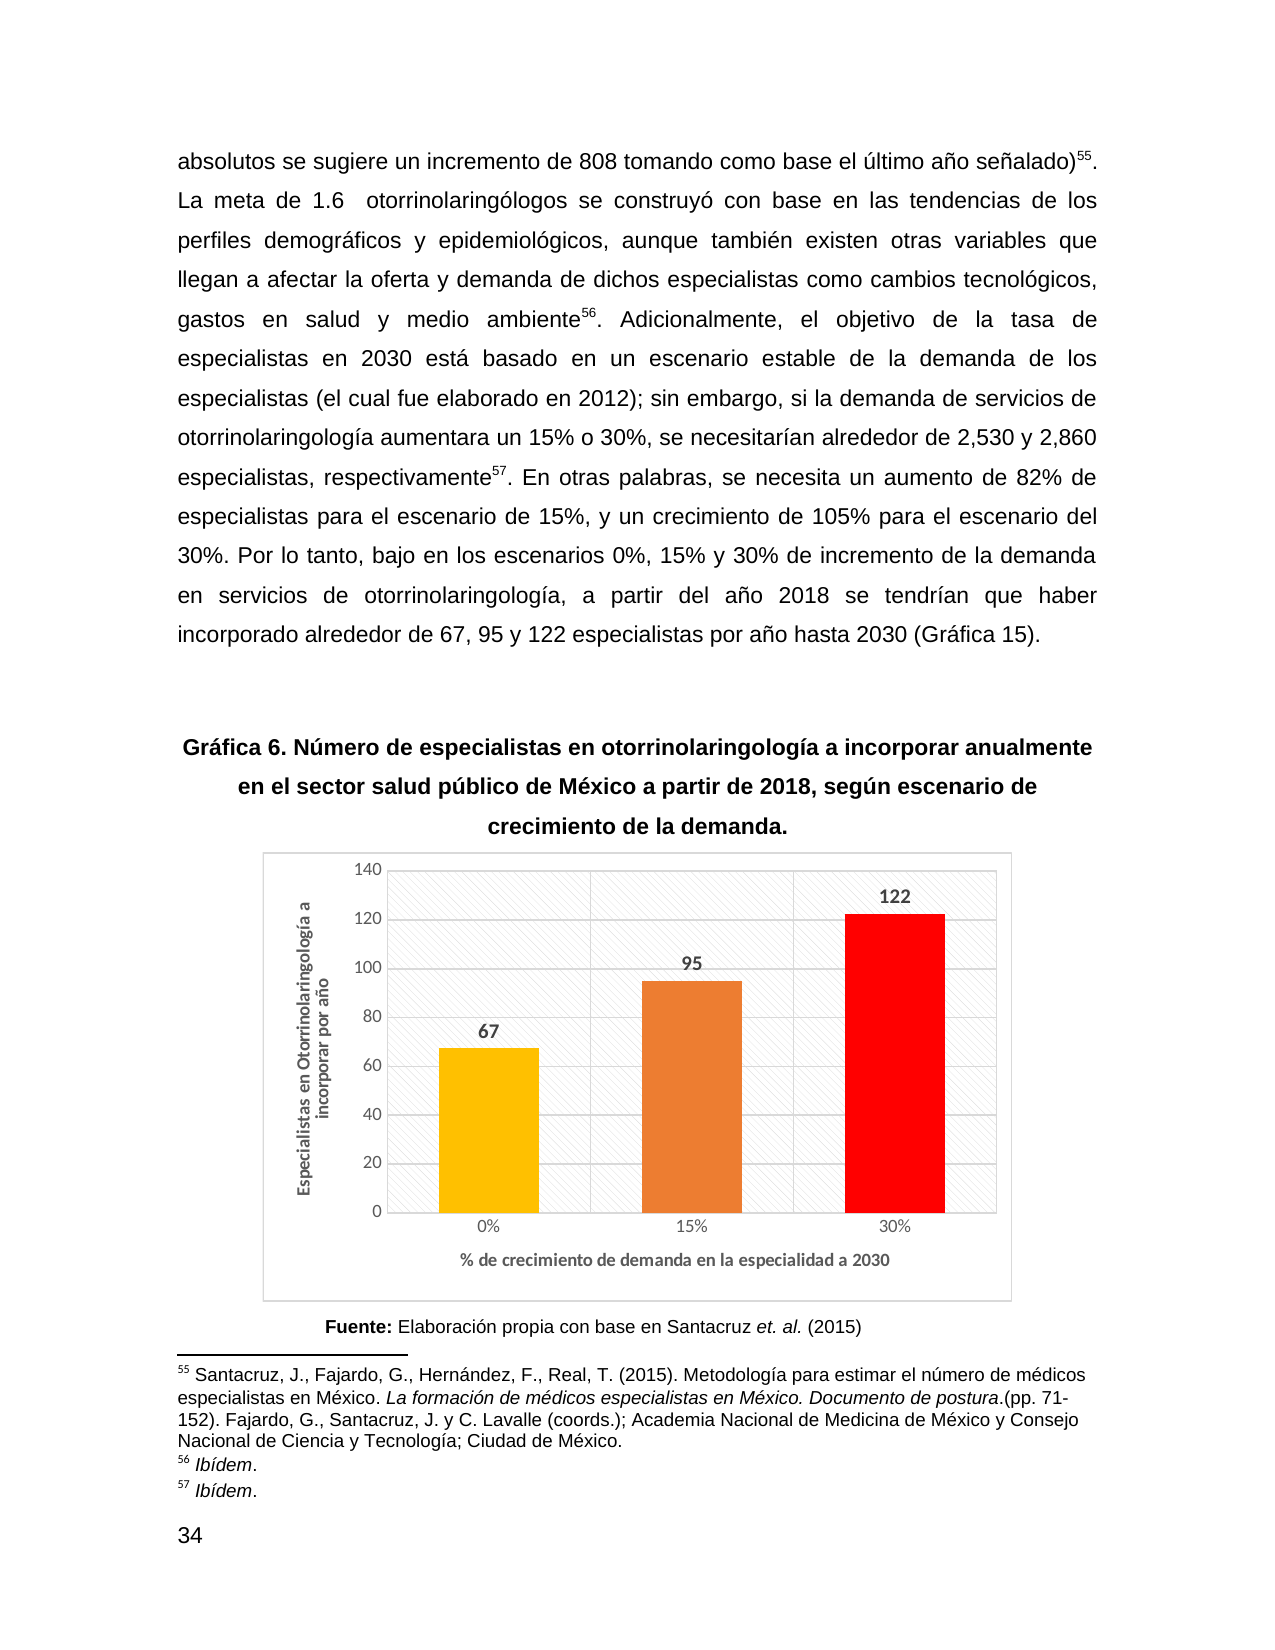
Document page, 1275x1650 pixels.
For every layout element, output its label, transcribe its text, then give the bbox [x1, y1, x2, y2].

text Fuente: Elaboración propia con base en Santacruz et. al. (2015) [251, 1316, 1098, 1338]
text Gráfica 6. Número de especialistas en otorrinolaringología a incorporar anualmente en el sector salud público de México a partir de 2018, según escenario de crecimiento de la demanda. [177, 734, 1098, 839]
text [177, 148, 1098, 648]
